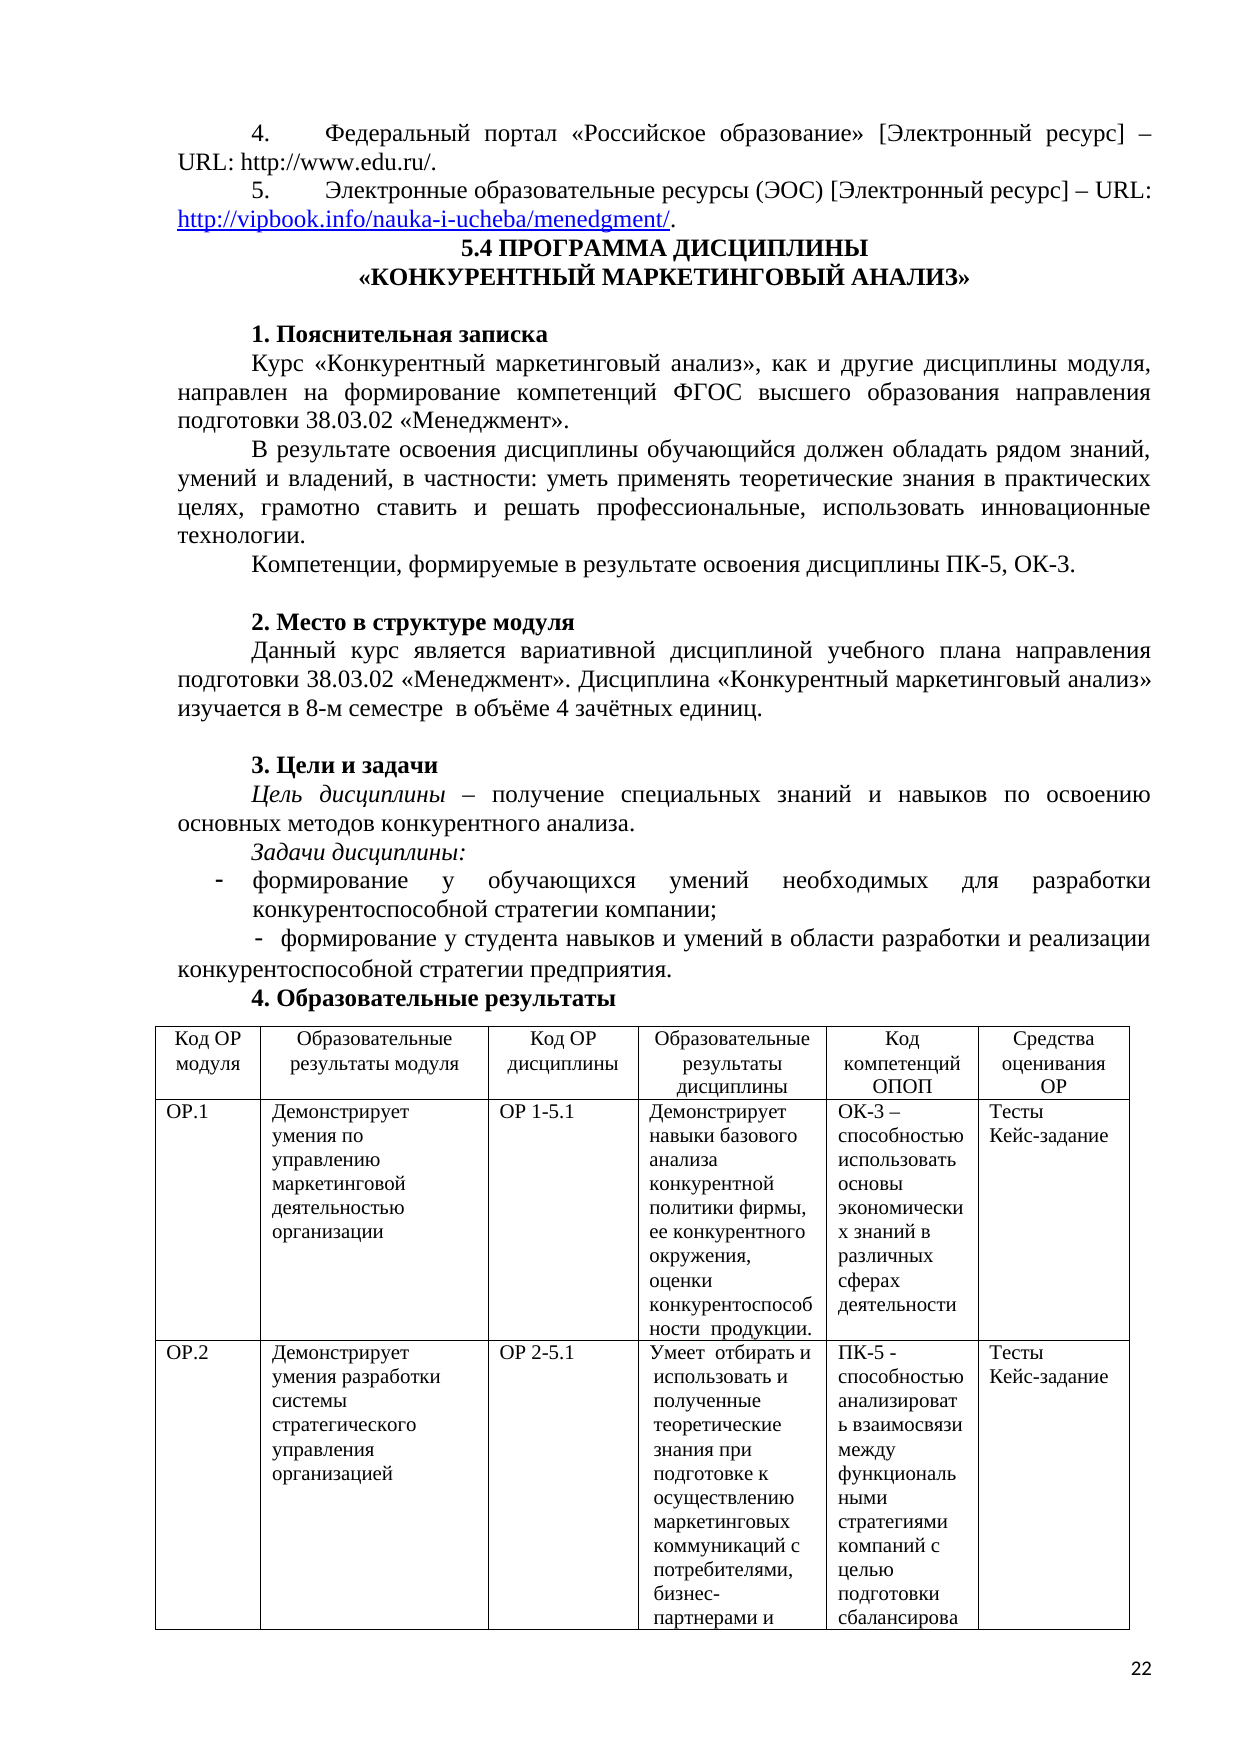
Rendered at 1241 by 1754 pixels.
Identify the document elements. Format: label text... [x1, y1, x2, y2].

table_cell ОР.1 [156, 1100, 260, 1340]
table_header Код ОР модуля [156, 1027, 260, 1098]
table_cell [261, 1341, 488, 1629]
list формирование у студента навыков и умений в области разработки и реализации конкурентоспособной стратегии предприятия. [177, 923, 1152, 983]
table_cell ОК-3 – способностью использовать основы экономических знаний в различных сферах деятельности [827, 1100, 978, 1340]
text Курс «Конкурентный маркетинговый анализ», как и другие дисциплины модуля, направлен на формирование компетенций ФГОС высшего образования направления подготовки 38.03.02 «Менеджмент». [177, 348, 1152, 434]
table_header Код ОР дисциплины [489, 1027, 638, 1098]
table_cell Тесты Кейс-задание [979, 1341, 1129, 1629]
text Данный курс является вариативной дисциплиной учебного плана направления подготовки 38.03.02 «Менеджмент». Дисциплина «Конкурентный маркетинговый анализ» изучается в 8-м семестре в объёме 4 зачётных единиц. [177, 636, 1152, 722]
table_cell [639, 1341, 826, 1629]
text Компетенции, формируемые в результате освоения дисциплины ПК-5, ОК-3. [177, 549, 1152, 578]
text Задачи дисциплины: [177, 837, 1152, 866]
table_cell ОР 1-5.1 [489, 1100, 638, 1340]
table_cell Демонстрирует умения по управлению маркетинговой деятельностью организации [261, 1100, 488, 1340]
text 3. Цели и задачи [177, 751, 1152, 779]
table_cell Тесты Кейс-задание [979, 1100, 1129, 1340]
text Цель дисциплины – получение специальных знаний и навыков по освоению основных методов конкурентного анализа. [177, 779, 1152, 837]
list формирование у обучающихся умений необходимых для разработки конкурентоспособной стратегии компании; [215, 866, 1152, 923]
table_cell ОР.2 [156, 1341, 260, 1629]
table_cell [827, 1341, 978, 1629]
list Федеральный портал «Российское образование» [Электронный ресурс] – URL: http://www.edu.ru/. [177, 118, 1152, 176]
text 4. Образовательные результаты [177, 983, 1152, 1011]
table_header Код компетенций ОПОП [827, 1027, 978, 1098]
table_header Образовательные результаты дисциплины [639, 1027, 826, 1098]
text В результате освоения дисциплины обучающийся должен обладать рядом знаний, умений и владений, в частности: уметь применять теоретические знания в практических целях, грамотно ставить и решать профессиональные, использовать инновационные технологии. [177, 434, 1152, 549]
table_header Средства оценивания ОР [979, 1027, 1129, 1098]
text 1. Пояснительная записка [177, 319, 1152, 348]
text 5.4 ПРОГРАММА ДИСЦИПЛИНЫ [177, 233, 1152, 262]
list Электронные образовательные ресурсы (ЭОС) [Электронный ресурс] – URL: http://vipbook.info/nauka-i-ucheba/menedgment/. [177, 176, 1152, 233]
table_cell ОР 2-5.1 [489, 1341, 638, 1629]
table_header Образовательные результаты модуля [261, 1027, 488, 1098]
table_cell Демонстрирует навыки базового анализа конкурентной политики фирмы, ее конкурентного окружения, оценки конкурентоспособности продукции. [639, 1100, 826, 1340]
text «КОНКУРЕНТНЫЙ МАРКЕТИНГОВЫЙ АНАЛИЗ» [177, 262, 1152, 291]
text 2. Место в структуре модуля [177, 607, 1152, 636]
